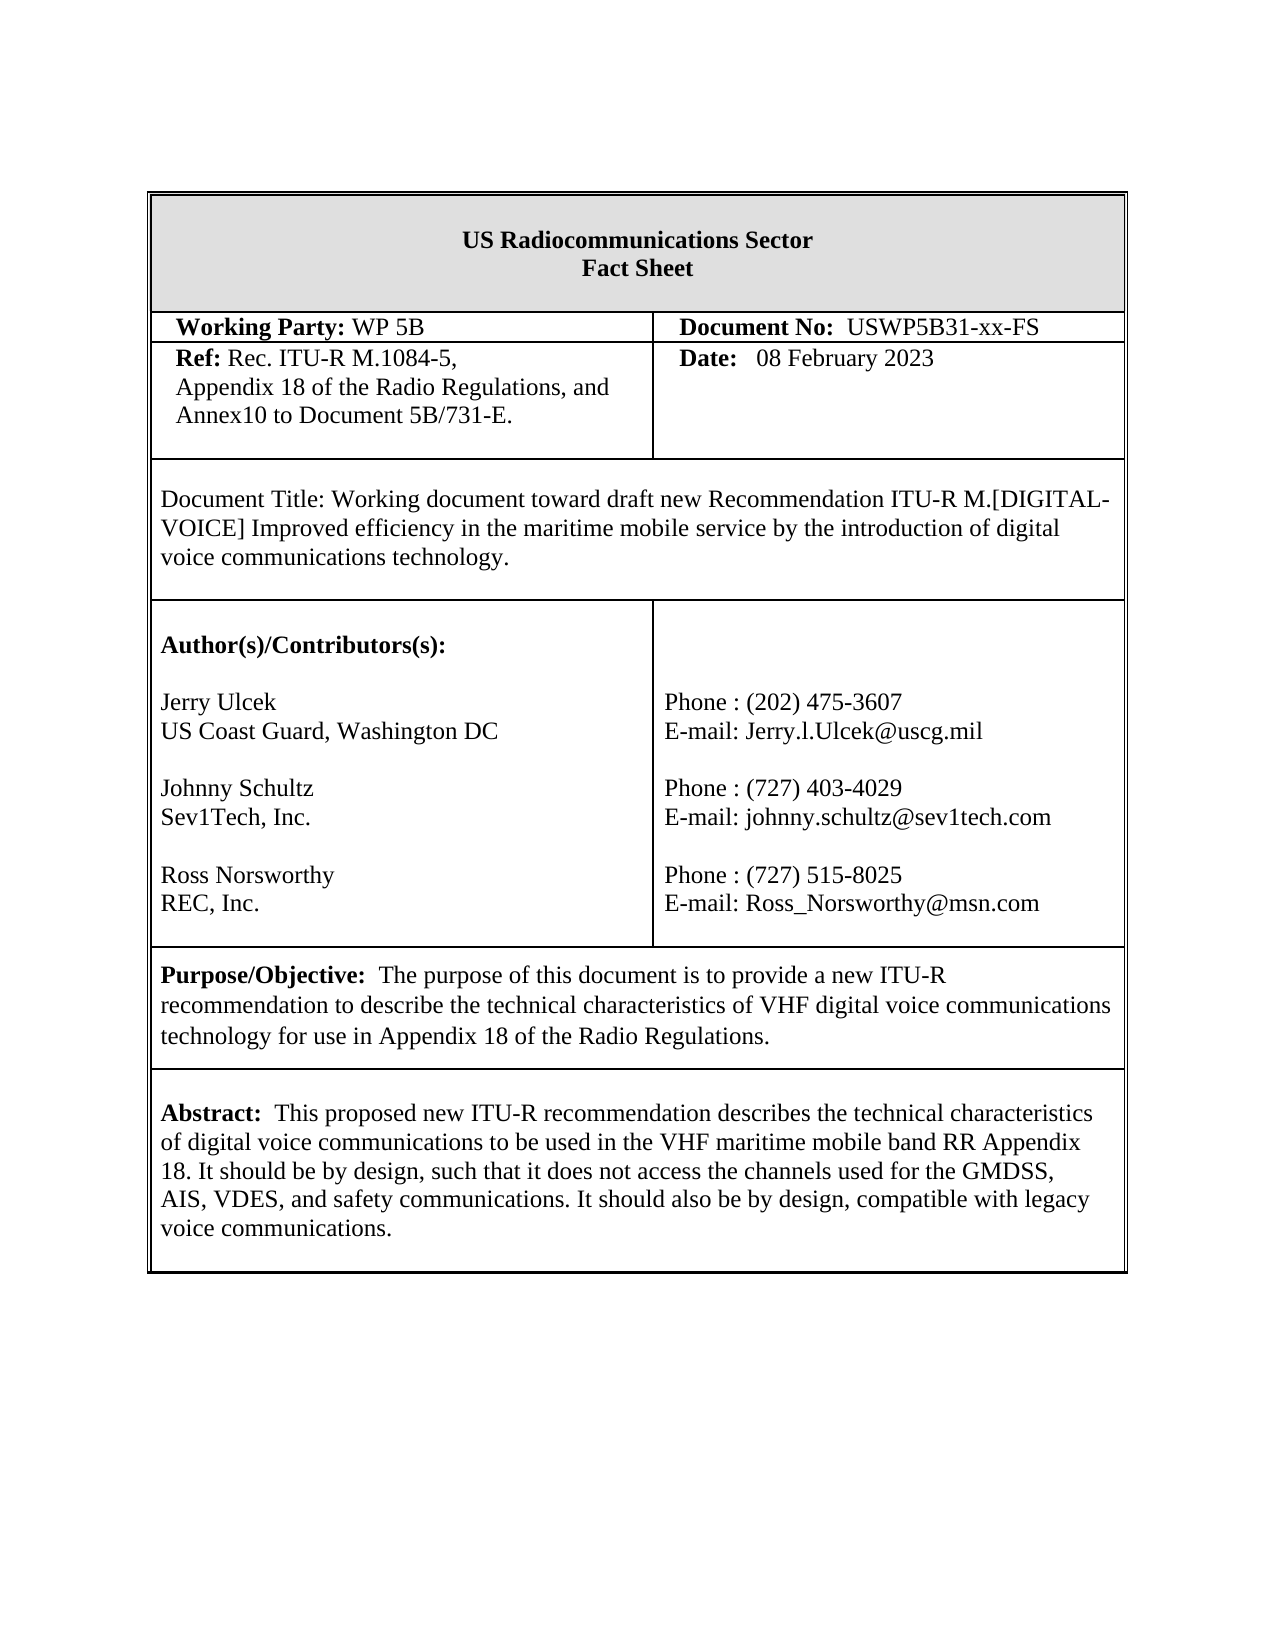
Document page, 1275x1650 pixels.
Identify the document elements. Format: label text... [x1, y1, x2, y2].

table_cell Working Party: WP 5B [152, 313, 652, 341]
table_cell Document No: USWP5B31-xx-FS [654, 313, 1124, 341]
table_cell Author(s)/Contributors(s): Jerry Ulcek US Coast Guard, Washington DC Johnny Schultz Sev1Tech, Inc. Ross Norsworthy REC, Inc. [152, 601, 652, 946]
table_cell Phone : (202) 475-3607 E-mail: Jerry.l.Ulcek@uscg.mil Phone : (727) 403-4029 E-mail: johnny.schultz@sev1tech.com Phone : (727) 515-8025 E-mail: Ross_Norsworthy@msn.com [654, 601, 1124, 946]
table_cell Document Title: Working document toward draft new Recommendation ITU-R M.[DIGITAL-VOICE] Improved efficiency in the maritime mobile service by the introduction of digital voice communications technology. [152, 460, 1124, 599]
table_cell Purpose/Objective: The purpose of this document is to provide a new ITU-R recommendation to describe the technical characteristics of VHF digital voice communications technology for use in Appendix 18 of the Radio Regulations. [152, 948, 1124, 1068]
table_cell Abstract: This proposed new ITU-R recommendation describes the technical characteristics of digital voice communications to be used in the VHF maritime mobile band RR Appendix 18. It should be by design, such that it does not access the channels used for the GMDSS, AIS, VDES, and safety communications. It should also be by design, compatible with legacy voice communications. [152, 1070, 1124, 1271]
table_cell Ref: Rec. ITU-R M.1084-5, Appendix 18 of the Radio Regulations, and Annex10 to Document 5B/731-E. [152, 343, 652, 458]
table_cell Date: 08 February 2023 [654, 343, 1124, 458]
table_header US Radiocommunications Sector Fact Sheet [152, 196, 1124, 311]
